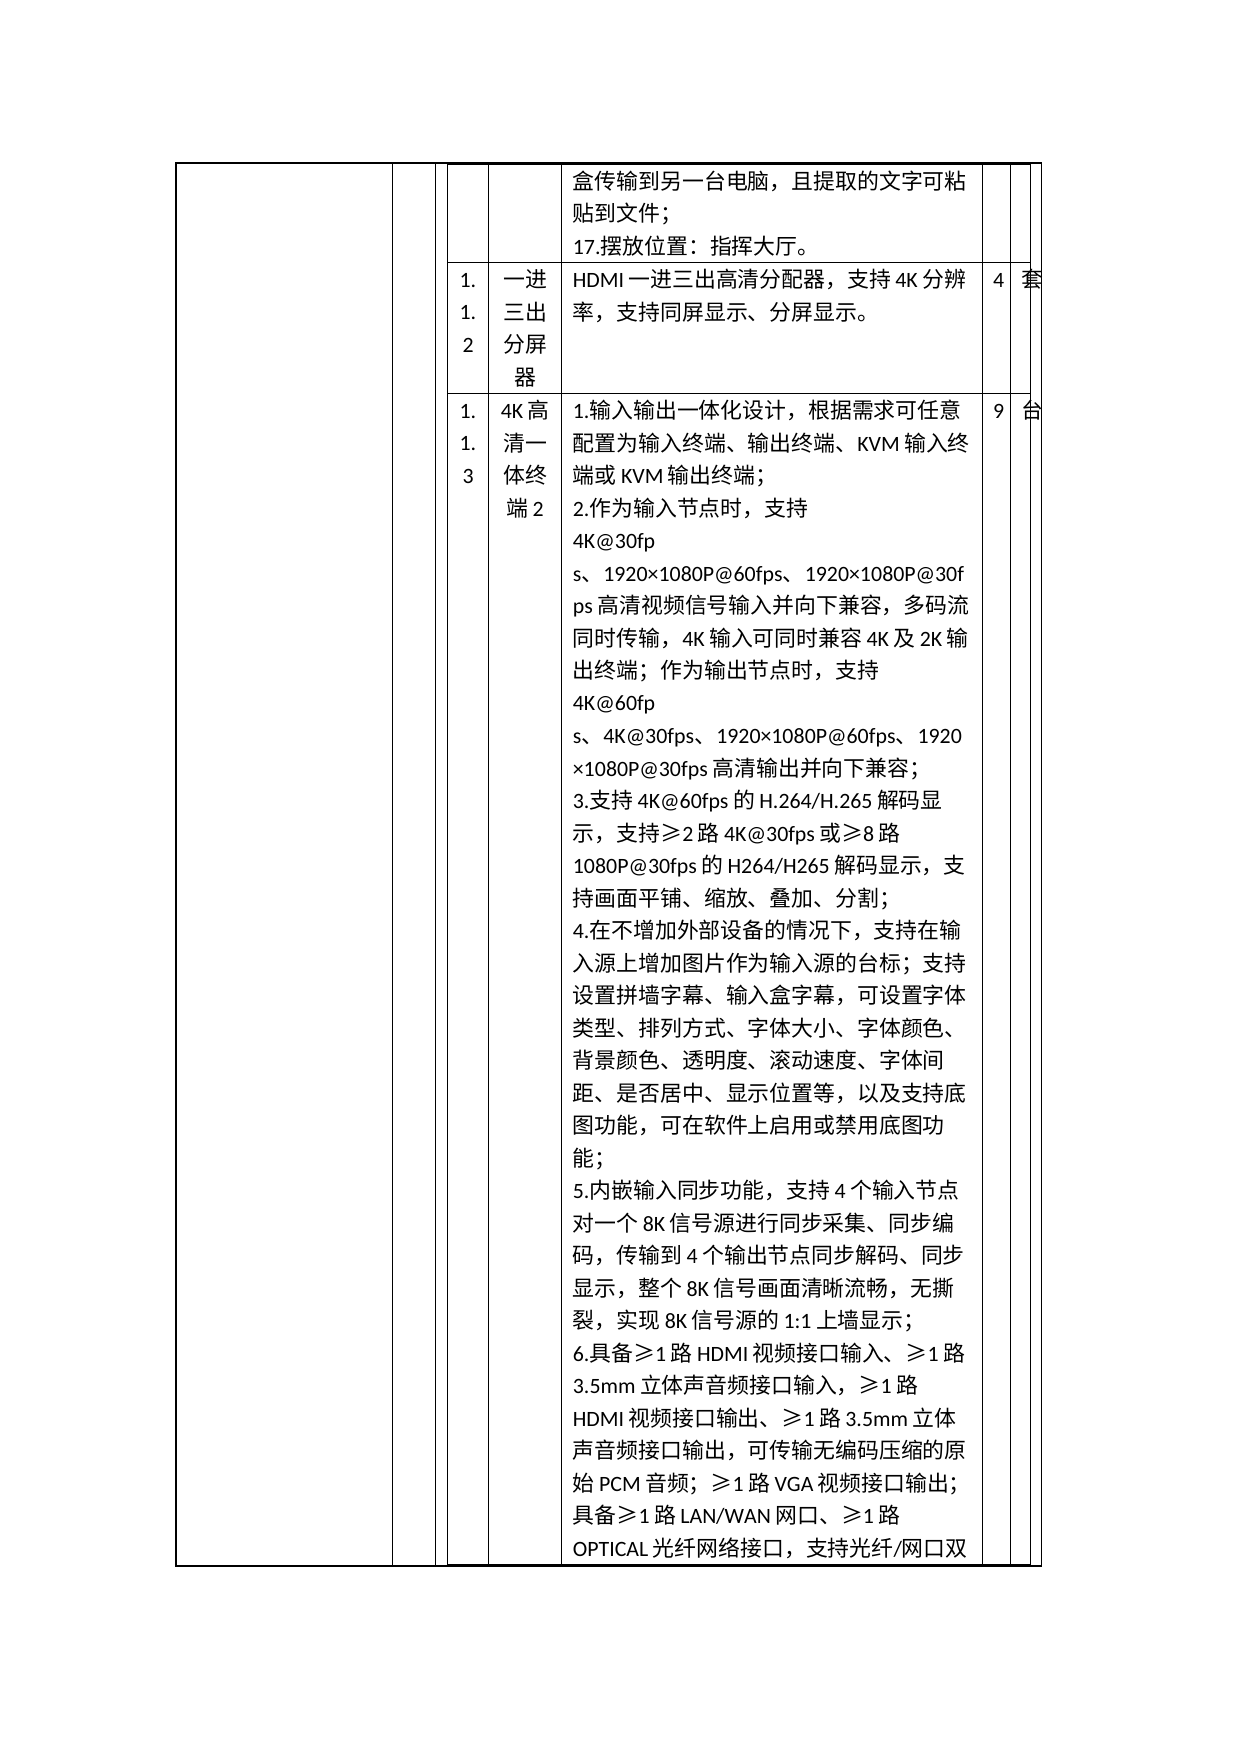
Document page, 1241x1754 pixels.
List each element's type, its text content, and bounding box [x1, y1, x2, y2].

table_cell [562, 165, 982, 262]
table_cell [436, 164, 447, 1565]
table_cell 1 [393, 164, 435, 1565]
table_cell [448, 394, 488, 1564]
table_cell [983, 394, 1010, 1564]
table_cell [1031, 408, 1041, 1565]
table_cell [1011, 165, 1030, 262]
table_cell [489, 394, 561, 1564]
table_cell [1031, 284, 1041, 407]
table_cell [562, 263, 982, 393]
table_cell [983, 263, 1010, 393]
table_cell [448, 263, 488, 393]
table_cell [448, 165, 488, 262]
table_cell [562, 394, 982, 1564]
table_cell [1031, 276, 1041, 282]
table_cell [1011, 394, 1030, 1564]
table_cell [489, 165, 561, 262]
table_cell [983, 165, 1010, 262]
table_cell [489, 263, 561, 393]
table_cell [177, 164, 392, 1565]
table_cell [1011, 263, 1030, 393]
table_cell [1031, 164, 1041, 271]
